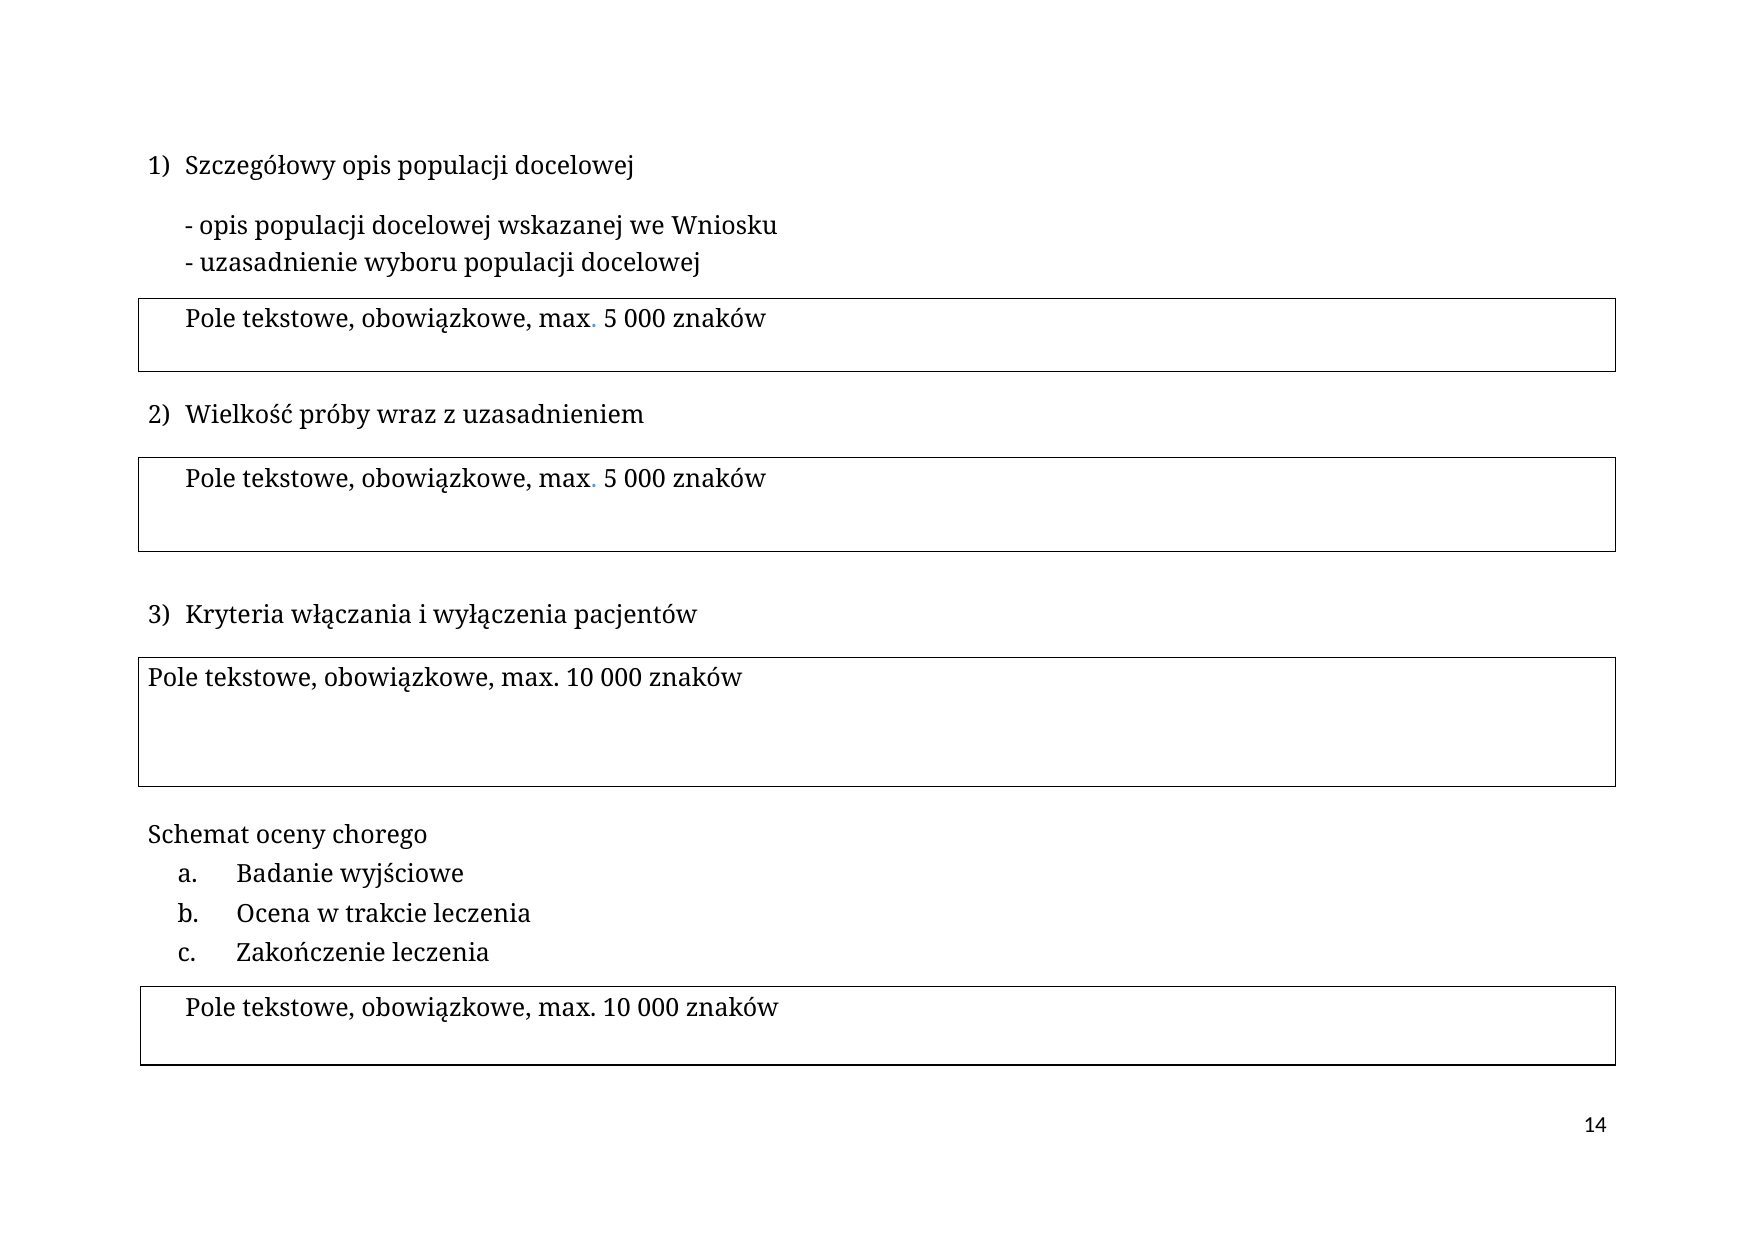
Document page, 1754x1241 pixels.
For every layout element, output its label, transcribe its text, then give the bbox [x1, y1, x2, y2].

text - opis populacji docelowej wskazanej we Wniosku [185, 208, 1606, 242]
list Pole tekstowe, obowiązkowe, max. 5 000 znaków [139, 458, 1615, 494]
list Kryteria włączania i wyłączenia pacjentów [148, 597, 1606, 631]
text Schemat oceny chorego [148, 817, 1606, 851]
list Szczegółowy opis populacji docelowej [148, 148, 1606, 182]
text - uzasadnienie wyboru populacji docelowej [185, 244, 1606, 278]
text Pole tekstowe, obowiązkowe, max. 10 000 znaków [139, 658, 1615, 694]
list Wielkość próby wraz z uzasadnieniem [148, 397, 1606, 431]
list Pole tekstowe, obowiązkowe, max. 5 000 znaków [139, 299, 1615, 335]
list Badanie wyjściowe [177, 856, 1606, 890]
list Ocena w trakcie leczenia [177, 895, 1606, 929]
list Zakończenie leczenia [177, 934, 1606, 968]
text Pole tekstowe, obowiązkowe, max. 10 000 znaków [141, 987, 1615, 1023]
